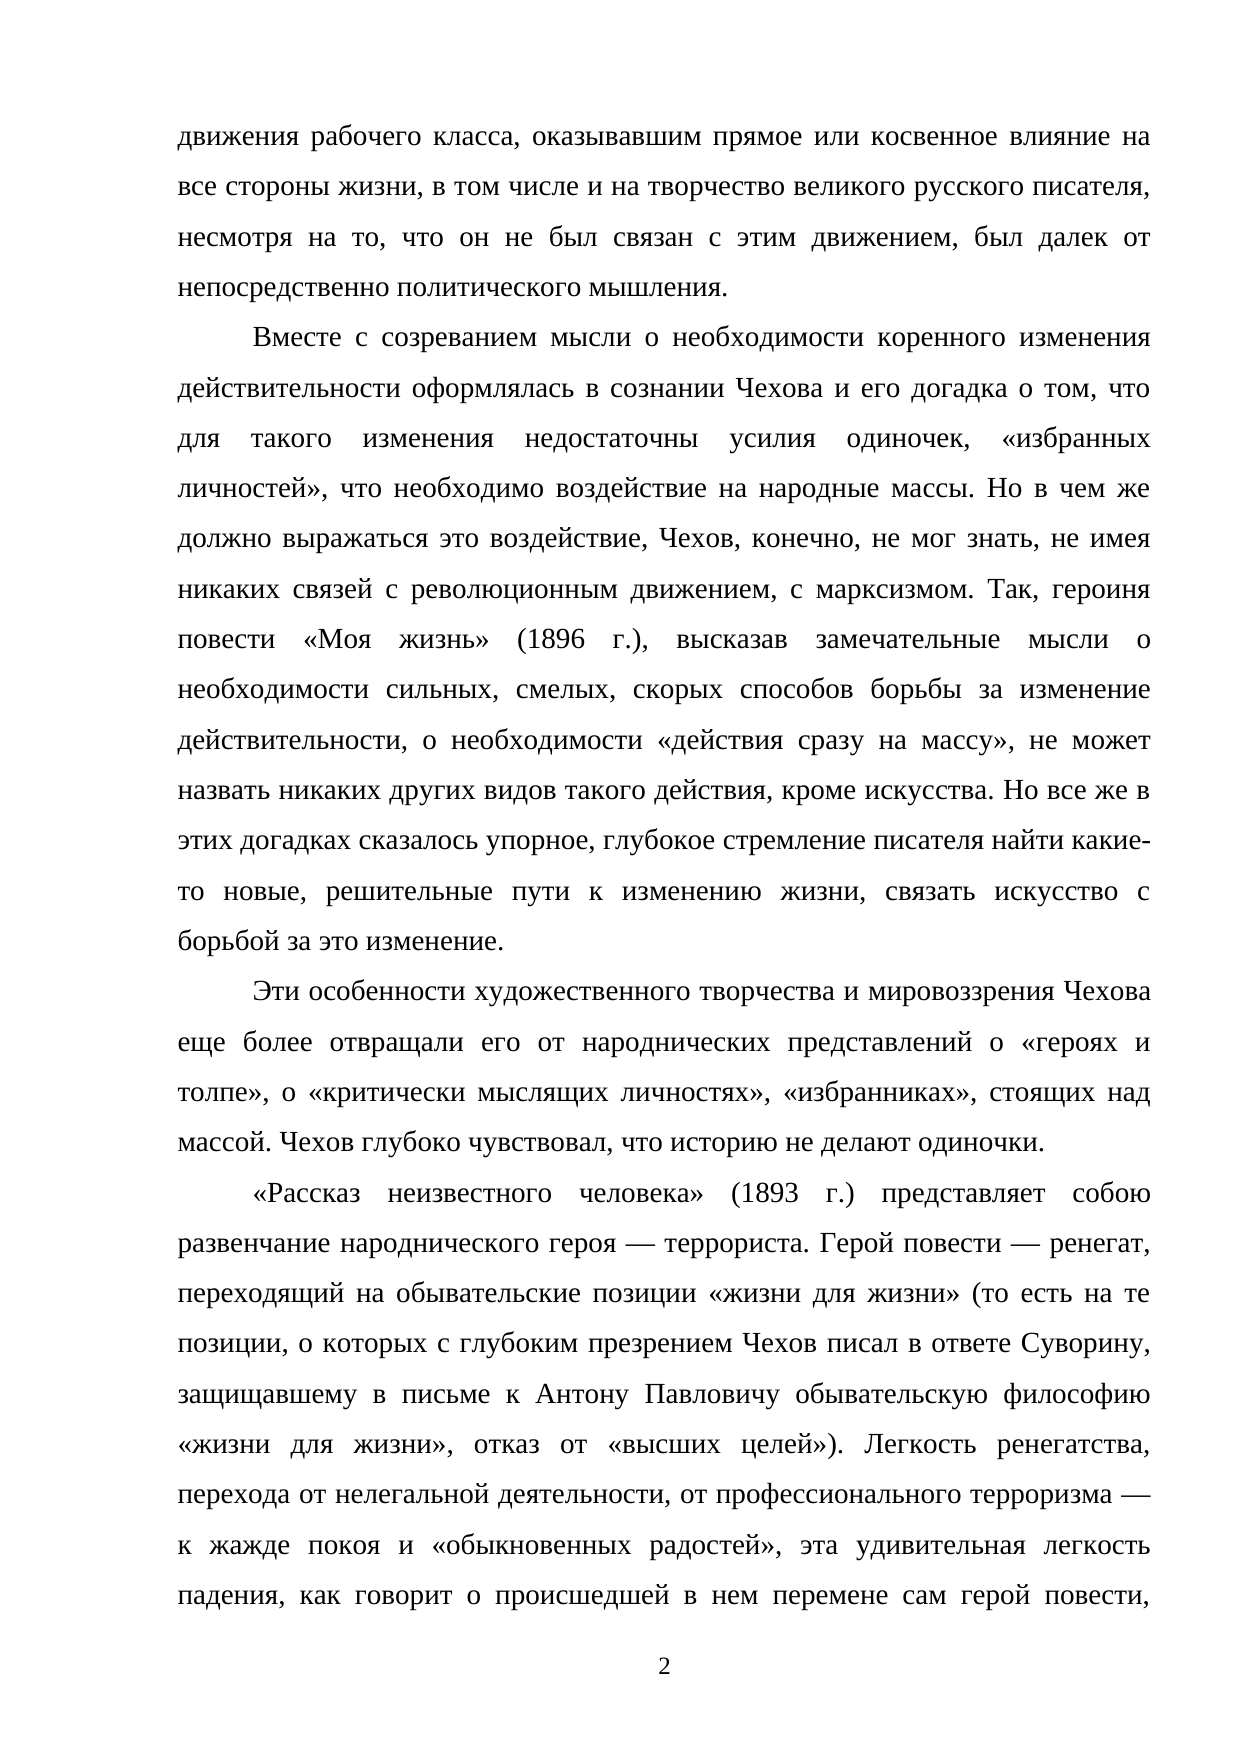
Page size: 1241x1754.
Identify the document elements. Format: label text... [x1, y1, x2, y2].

text Эти особенности художественного творчества и мировоззрения Чехова еще более отвращали его от народнических представлений о «героях и толпе», о «критически мыслящих личностях», «избранниках», стоящих над массой. Чехов глубоко чувствовал, что историю не делают одиночки. [177, 973, 1152, 1158]
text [177, 1175, 1152, 1611]
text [177, 118, 1152, 303]
text Вместе с созреванием мысли о необходимости коренного изменения действительности оформлялась в сознании Чехова и его догадка о том, что для такого изменения недостаточны усилия одиночек, «избранных личностей», что необходимо воздействие на народные массы. Но в чем же должно выражаться это воздействие, Чехов, конечно, не мог знать, не имея никаких связей с революционным движением, с марксизмом. Так, героиня повести «Моя жизнь» (.), высказав замечательные мысли о необходимости сильных, смелых, скорых способов борьбы за изменение действительности, о необходимости «действия сразу на массу», не может назвать никаких других видов такого действия, кроме искусства. Но все же в этих догадках сказалось упорное, глубокое стремление писателя найти какие-то новые, решительные пути к изменению жизни, связать искусство с борьбой за это изменение. [177, 319, 1152, 957]
